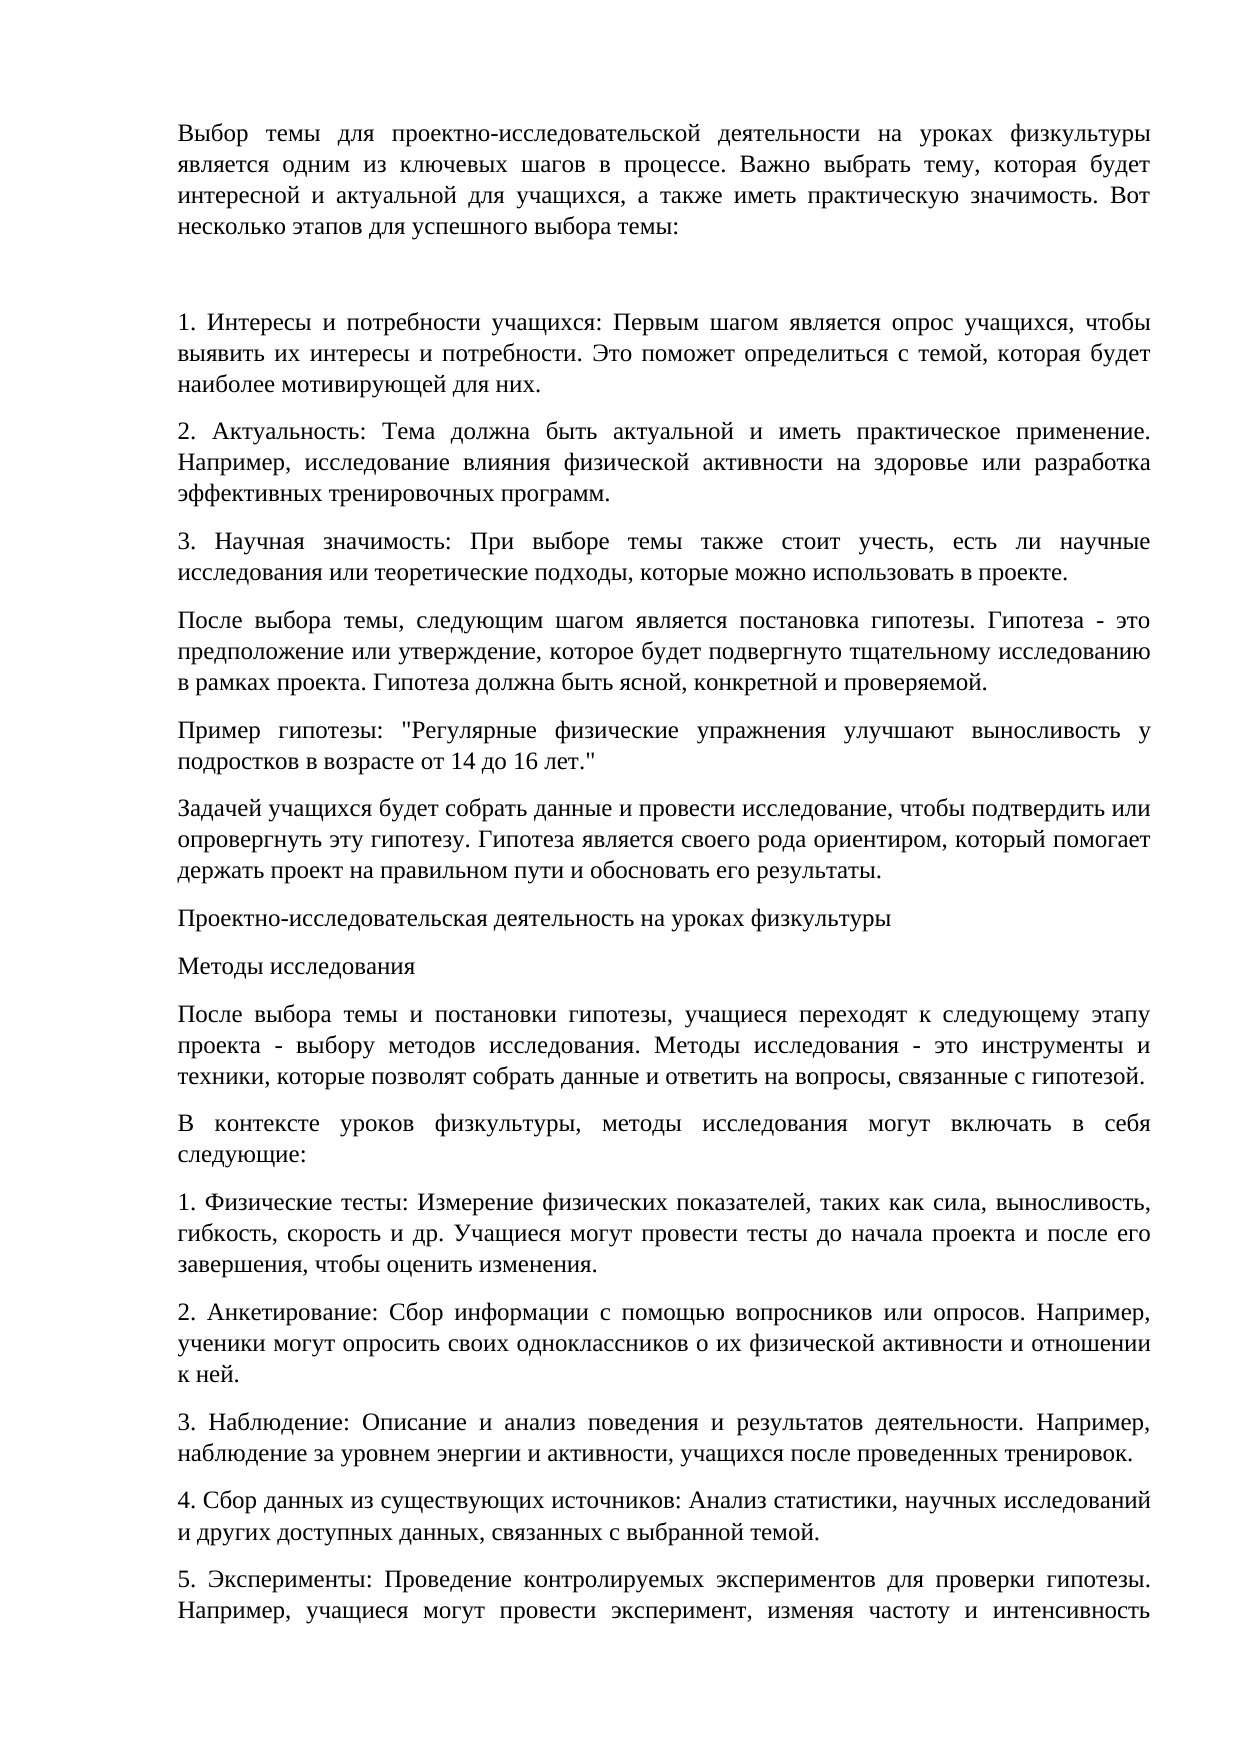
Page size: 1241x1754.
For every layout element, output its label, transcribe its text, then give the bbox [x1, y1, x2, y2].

text Пример гипотезы: "Регулярные физические упражнения улучшают выносливость у подростков в возрасте от 14 до 16 лет." [177, 715, 1152, 774]
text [177, 1564, 1152, 1624]
text После выбора темы и постановки гипотезы, учащиеся переходят к следующему этапу проекта - выбору методов исследования. Методы исследования - это инструменты и техники, которые позволят собрать данные и ответить на вопросы, связанные с гипотезой. [177, 999, 1152, 1089]
text 3. Научная значимость: При выборе темы также стоит учесть, есть ли научные исследования или теоретические подходы, которые можно использовать в проекте. [177, 526, 1152, 586]
text 2. Анкетирование: Сбор информации с помощью вопросников или опросов. Например, ученики могут опросить своих одноклассников о их физической активности и отношении к ней. [177, 1297, 1152, 1388]
text 4. Сбор данных из существующих источников: Анализ статистики, научных исследований и других доступных данных, связанных с выбранной темой. [177, 1486, 1152, 1545]
text Методы исследования [177, 951, 1152, 980]
text Задачей учащихся будет собрать данные и провести исследование, чтобы подтвердить или опровергнуть эту гипотезу. Гипотеза является своего рода ориентиром, который помогает держать проект на правильном пути и обосновать его результаты. [177, 793, 1152, 884]
text После выбора темы, следующим шагом является постановка гипотезы. Гипотеза - это предположение или утверждение, которое будет подвергнуто тщательному исследованию в рамках проекта. Гипотеза должна быть ясной, конкретной и проверяемой. [177, 605, 1152, 696]
text 2. Актуальность: Тема должна быть актуальной и иметь практическое применение. Например, исследование влияния физической активности на здоровье или разработка эффективных тренировочных программ. [177, 416, 1152, 507]
text В контексте уроков физкультуры, методы исследования могут включать в себя следующие: [177, 1108, 1152, 1168]
text Выбор темы для проектно-исследовательской деятельности на уроках физкультуры является одним из ключевых шагов в процессе. Важно выбрать тему, которая будет интересной и актуальной для учащихся, а также иметь практическую значимость. Вот несколько этапов для успешного выбора темы: [177, 118, 1152, 240]
text 1. Интересы и потребности учащихся: Первым шагом является опрос учащихся, чтобы выявить их интересы и потребности. Это поможет определиться с темой, которая будет наиболее мотивирующей для них. [177, 307, 1152, 397]
text 3. Наблюдение: Описание и анализ поведения и результатов деятельности. Например, наблюдение за уровнем энергии и активности, учащихся после проведенных тренировок. [177, 1407, 1152, 1467]
text Проектно-исследовательская деятельность на уроках физкультуры [177, 903, 1152, 932]
text 1. Физические тесты: Измерение физических показателей, таких как сила, выносливость, гибкость, скорость и др. Учащиеся могут провести тесты до начала проекта и после его завершения, чтобы оценить изменения. [177, 1187, 1152, 1278]
